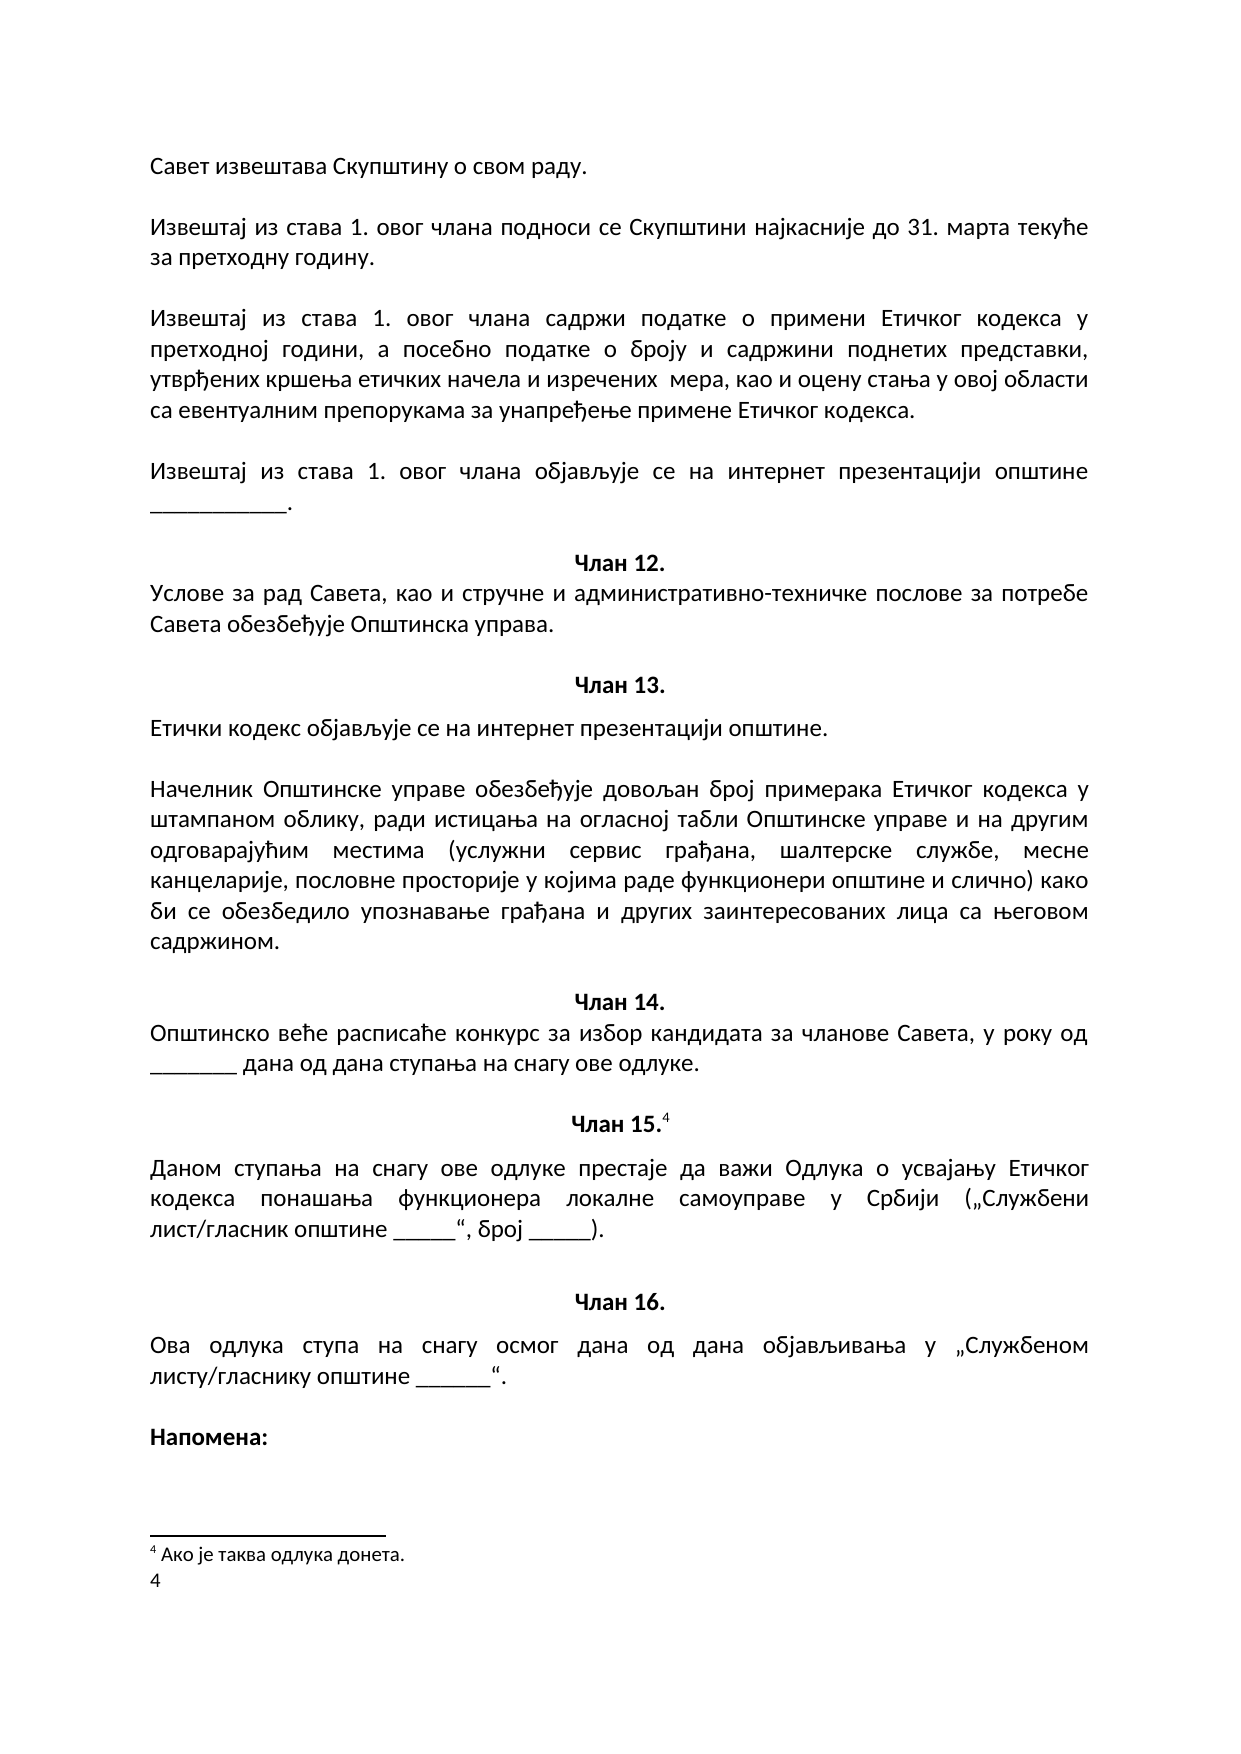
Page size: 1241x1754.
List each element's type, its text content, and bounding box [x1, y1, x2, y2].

list Извештај из става 1. овог члана садржи податке о примени Етичког кодекса у претходној години, а посебно податке о броју и садржини поднетих представки, утврђених кршења етичких начела и изречених мера, као и оцену стања у овој области са евентуалним препорукама за унапређење примене Етичког кодекса. [150, 303, 1090, 425]
text Члан 16. [150, 1286, 1090, 1317]
list Извештај из става 1. овог члана подноси се Скупштини најкасније до 31. марта текуће за претходну годину. [150, 211, 1090, 272]
text Ова одлука ступа на снагу осмог дана од дана објављивања у „Службеном листу/гласнику општине ______“. [150, 1329, 1090, 1390]
list Општинско веће расписаће конкурс за избор кандидата за чланове Савета, у року од _______ дана од дана ступања на снагу ове одлуке. [150, 1017, 1090, 1078]
list Члан 12. [150, 547, 1090, 577]
text Етички кодекс објављује се на интернет презентацији општине. [150, 712, 1090, 742]
text Напомена: [150, 1421, 1090, 1451]
list Савет извештава Скупштину о свом раду. [150, 150, 1090, 181]
list Члан 14. [150, 987, 1090, 1017]
list Начелник Општинске управе обезбеђује довољан број примерака Етичког кодекса у штампаном облику, ради истицања на огласној табли Општинске управе и на другим одговарајућим местима (услужни сервис грађана, шалтерске службе, месне канцеларије, пословне просторије у којима раде функционери општине и слично) како би се обезбедило упознавање грађана и других заинтересованих лица са његовом садржином. [150, 773, 1090, 956]
list Извештај из става 1. овог члана објављује се на интернет презентацији општине ___________. [150, 455, 1090, 516]
text Даном ступања на снагу ове одлуке престаје да важи Одлука о усвајању Етичког кодекса понашања функционера локалне самоуправе у Србији („Службени лист/гласник општине _____“, број _____). [150, 1152, 1090, 1243]
text Члан 15. [150, 1109, 1090, 1139]
list Услове за рад Савета, као и стручне и административно-техничке послове за потребе Савета обезбеђује Општинска управа. [150, 577, 1090, 638]
text Члан 13. [150, 669, 1090, 699]
